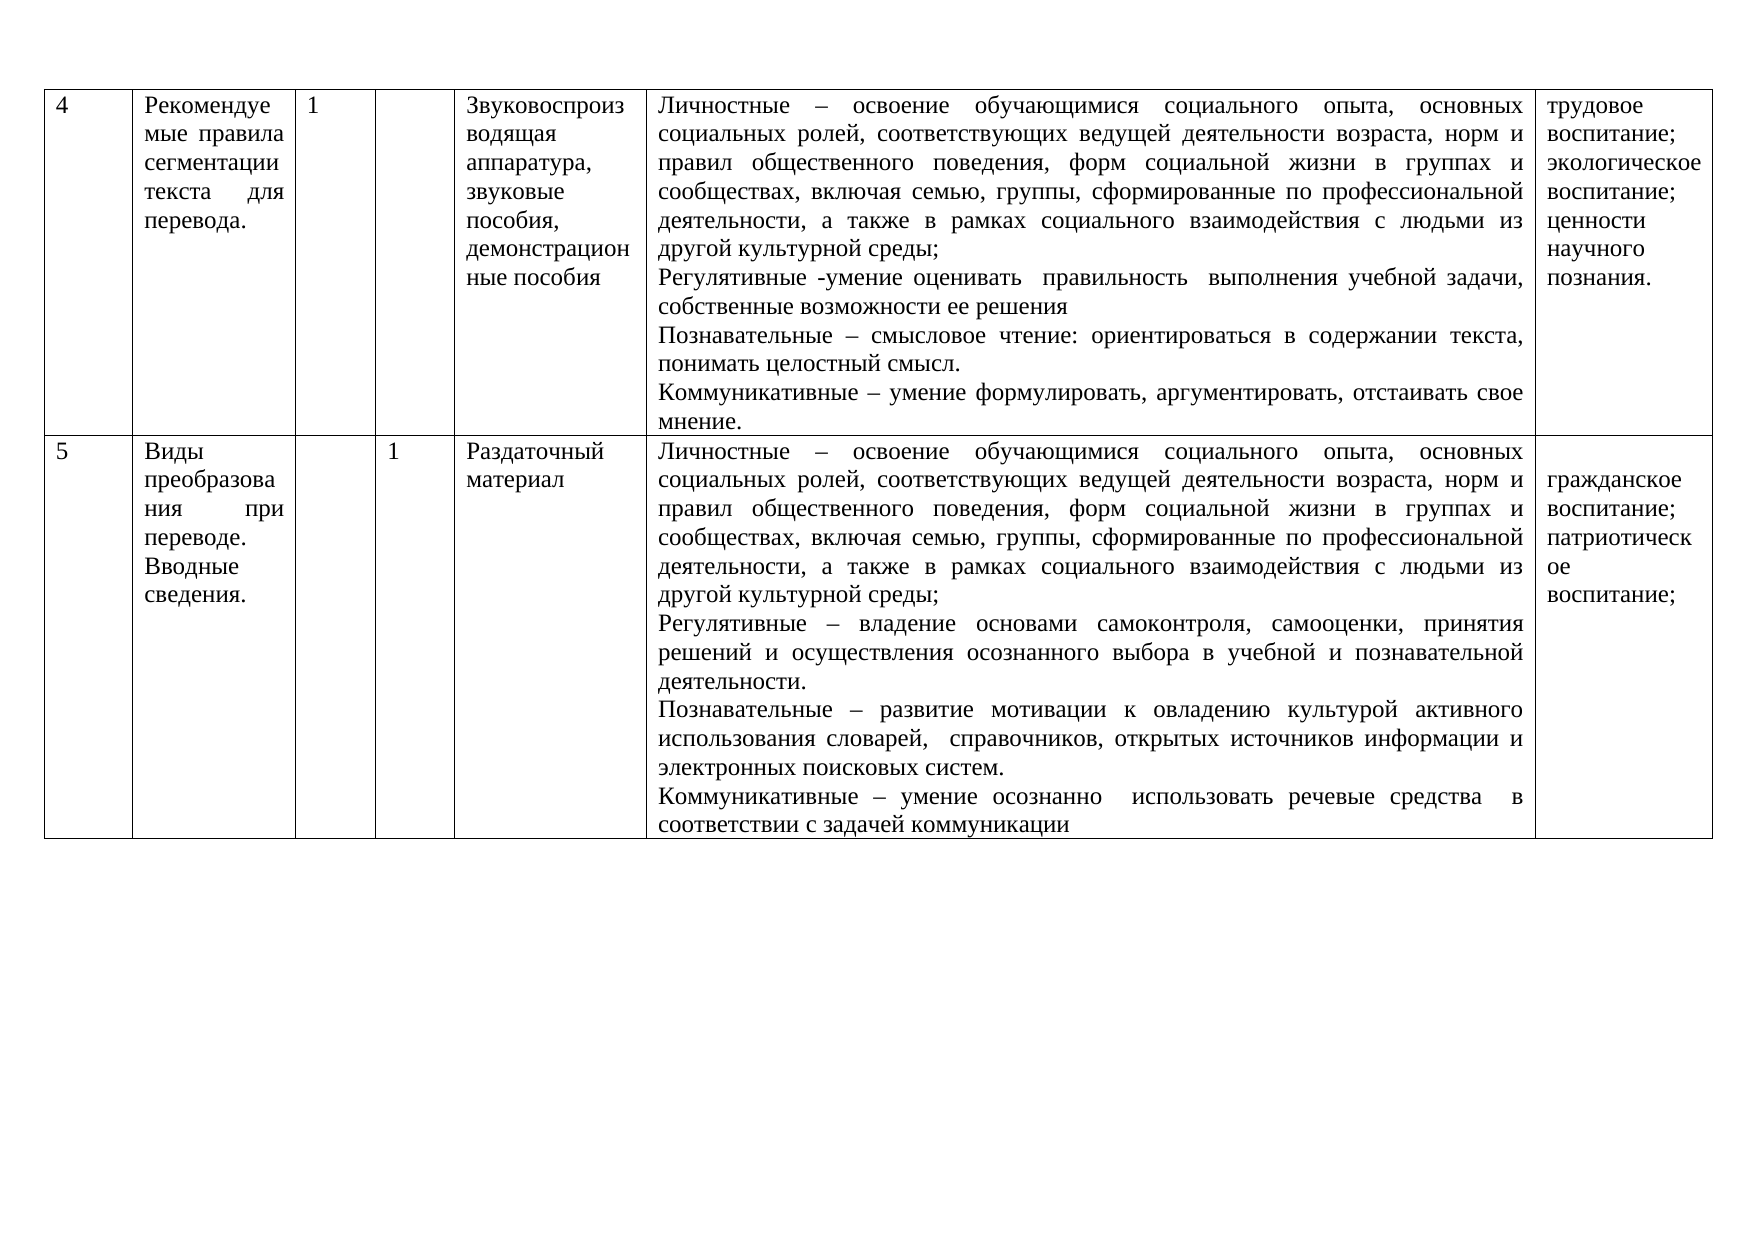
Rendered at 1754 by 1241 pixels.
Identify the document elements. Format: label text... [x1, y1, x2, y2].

table_cell 1 [296, 90, 375, 435]
table_cell 5 [45, 436, 132, 838]
table_cell [296, 436, 375, 838]
table_cell Личностные – освоение обучающимися социального опыта, основных социальных ролей, соответствующих ведущей деятельности возраста, норм и правил общественного поведения, форм социальной жизни в группах и сообществах, включая семью, группы, сформированные по профессиональной деятельности, а также в рамках социального взаимодействия с людьми из другой культурной среды; Регулятивные – владение основами самоконтроля, самооценки, принятия решений и осуществления осознанного выбора в учебной и познавательной деятельности. Познавательные – развитие мотивации к овладению культурой активного использования словарей, справочников, открытых источников информации и электронных поисковых систем. Коммуникативные – умение осознанно использовать речевые средства в соответствии с задачей коммуникации [647, 436, 1535, 838]
table_cell 1 [376, 436, 454, 838]
table_cell Рекомендуемые правила сегментации текста для перевода. [133, 90, 295, 435]
table_cell [376, 90, 454, 435]
table_cell Виды преобразования при переводе. Вводные сведения. [133, 436, 295, 838]
table_cell Личностные – освоение обучающимися социального опыта, основных социальных ролей, соответствующих ведущей деятельности возраста, норм и правил общественного поведения, форм социальной жизни в группах и сообществах, включая семью, группы, сформированные по профессиональной деятельности, а также в рамках социального взаимодействия с людьми из другой культурной среды; Регулятивные -умение оценивать правильность выполнения учебной задачи, собственные возможности ее решения Познавательные – смысловое чтение: ориентироваться в содержании текста, понимать целостный смысл. Коммуникативные – умение формулировать, аргументировать, отстаивать свое мнение. [647, 90, 1535, 435]
table_cell 4 [45, 90, 132, 435]
table_cell гражданское воспитание; патриотическое воспитание; [1536, 436, 1712, 838]
table_cell трудовое воспитание; экологическое воспитание; ценности научного познания. [1536, 90, 1712, 435]
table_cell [455, 90, 646, 435]
table_cell Раздаточный материал [455, 436, 646, 838]
